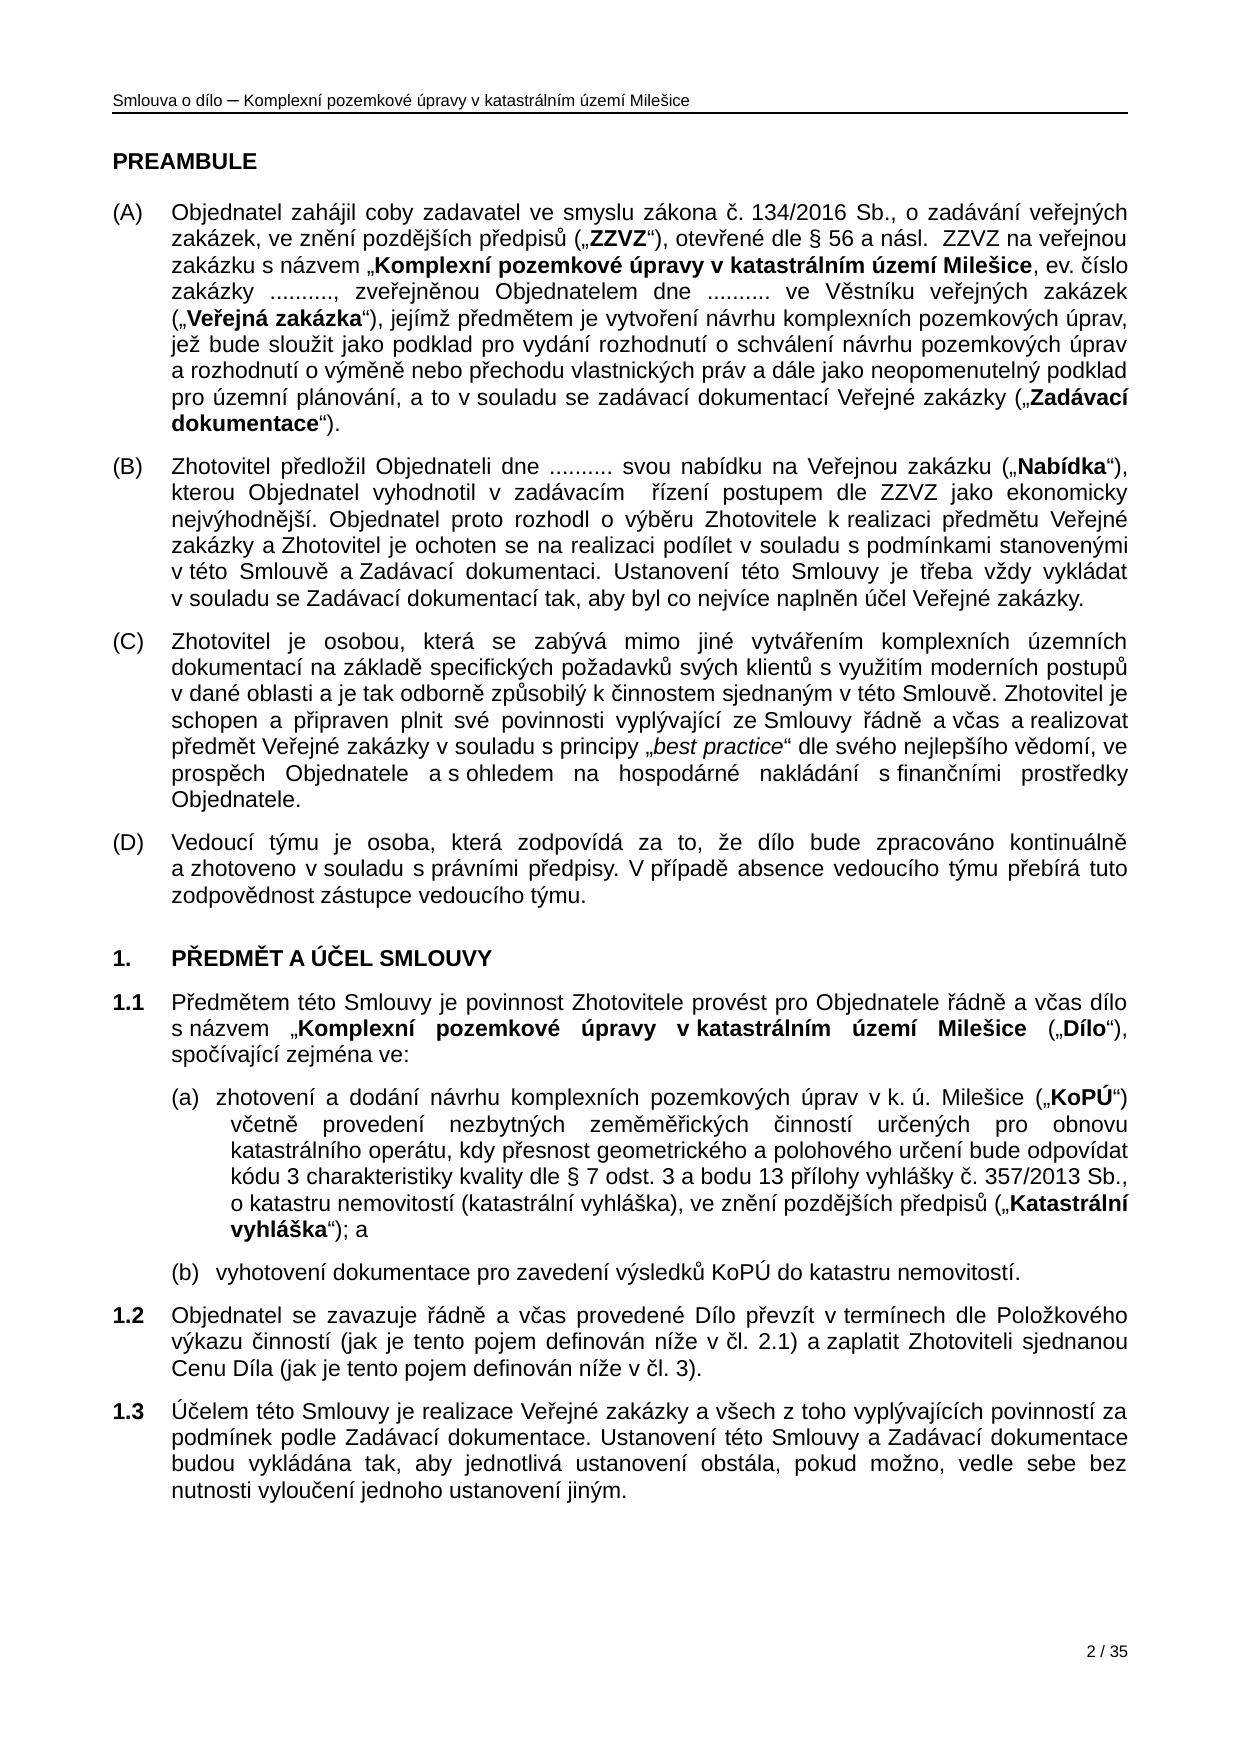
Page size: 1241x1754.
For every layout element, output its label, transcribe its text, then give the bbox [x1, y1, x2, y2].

text Předmětem této Smlouvy je povinnost Zhotovitele provést pro Objednatele řádně a včas dílo s názvem „Komplexní pozemkové úpravy v katastrálním území Milešice („Dílo“), spočívající zejména ve: [112, 988, 1128, 1067]
text Objednatel se zavazuje řádně a včas provedené Dílo převzít v termínech dle Položkového výkazu činností (jak je tento pojem definován níže v čl. 2.1) a zaplatit Zhotoviteli sjednanou Cenu Díla (jak je tento pojem definován níže v čl. 3). [112, 1302, 1128, 1381]
text zhotovení a dodání návrhu komplexních pozemkových úprav v k. ú. Milešice („KoPÚ“) včetně provedení nezbytných zeměměřických činností určených pro obnovu katastrálního operátu, kdy přesnost geometrického a polohového určení bude odpovídat kódu 3 charakteristiky kvality dle § 7 odst. 3 a bodu 13 přílohy vyhlášky č. 357/2013 Sb., o katastru nemovitostí (katastrální vyhláška), ve znění pozdějších předpisů („Katastrální vyhláška“); a [171, 1084, 1128, 1242]
text Zhotovitel předložil Objednateli dne .......... svou nabídku na Veřejnou zakázku („Nabídka“), kterou Objednatel vyhodnotil v zadávacím řízení postupem dle ZZVZ jako ekonomicky nejvýhodnější. Objednatel proto rozhodl o výběru Zhotovitele k realizaci předmětu Veřejné zakázky a Zhotovitel je ochoten se na realizaci podílet v souladu s podmínkami stanovenými v této Smlouvě a Zadávací dokumentaci. Ustanovení této Smlouvy je třeba vždy vykládat v souladu se Zadávací dokumentací tak, aby byl co nejvíce naplněn účel Veřejné zakázky. [112, 453, 1128, 611]
text Zhotovitel je osobou, která se zabývá mimo jiné vytvářením komplexních územních dokumentací na základě specifických požadavků svých klientů s využitím moderních postupů v dané oblasti a je tak odborně způsobilý k činnostem sjednaným v této Smlouvě. Zhotovitel je schopen a připraven plnit své povinnosti vyplývající ze Smlouvy řádně a včas a realizovat předmět Veřejné zakázky v souladu s principy „best practice“ dle svého nejlepšího vědomí, ve prospěch Objednatele a s ohledem na hospodárné nakládání s finančními prostředky Objednatele. [112, 628, 1128, 812]
subtitle Preambule [112, 148, 1128, 174]
text vyhotovení dokumentace pro zavedení výsledků KoPÚ do katastru nemovitostí. [171, 1259, 1128, 1285]
text Objednatel zahájil coby zadavatel ve smyslu zákona č. 134/2016 Sb., o zadávání veřejných zakázek, ve znění pozdějších předpisů („ZZVZ“), otevřené dle § 56 a násl. ZZVZ na veřejnou zakázku s názvem „Komplexní pozemkové úpravy v katastrálním území Milešice, ev. číslo zakázky .........., zveřejněnou Objednatelem dne .......... ve Věstníku veřejných zakázek („Veřejná zakázka“), jejímž předmětem je vytvoření návrhu komplexních pozemkových úprav, jež bude sloužit jako podklad pro vydání rozhodnutí o schválení návrhu pozemkových úprav a rozhodnutí o výměně nebo přechodu vlastnických práv a dále jako neopomenutelný podklad pro územní plánování, a to v souladu se zadávací dokumentací Veřejné zakázky („Zadávací dokumentace“). [112, 199, 1128, 436]
text Vedoucí týmu je osoba, která zodpovídá za to, že dílo bude zpracováno kontinuálně a zhotoveno v souladu s právními předpisy. V případě absence vedoucího týmu přebírá tuto zodpovědnost zástupce vedoucího týmu. [112, 829, 1128, 908]
text Předmět a účel smlouvy [112, 945, 1128, 972]
text Účelem této Smlouvy je realizace Veřejné zakázky a všech z toho vyplývajících povinností za podmínek podle Zadávací dokumentace. Ustanovení této Smlouvy a Zadávací dokumentace budou vykládána tak, aby jednotlivá ustanovení obstála, pokud možno, vedle sebe bez nutnosti vyloučení jednoho ustanovení jiným. [112, 1398, 1128, 1503]
